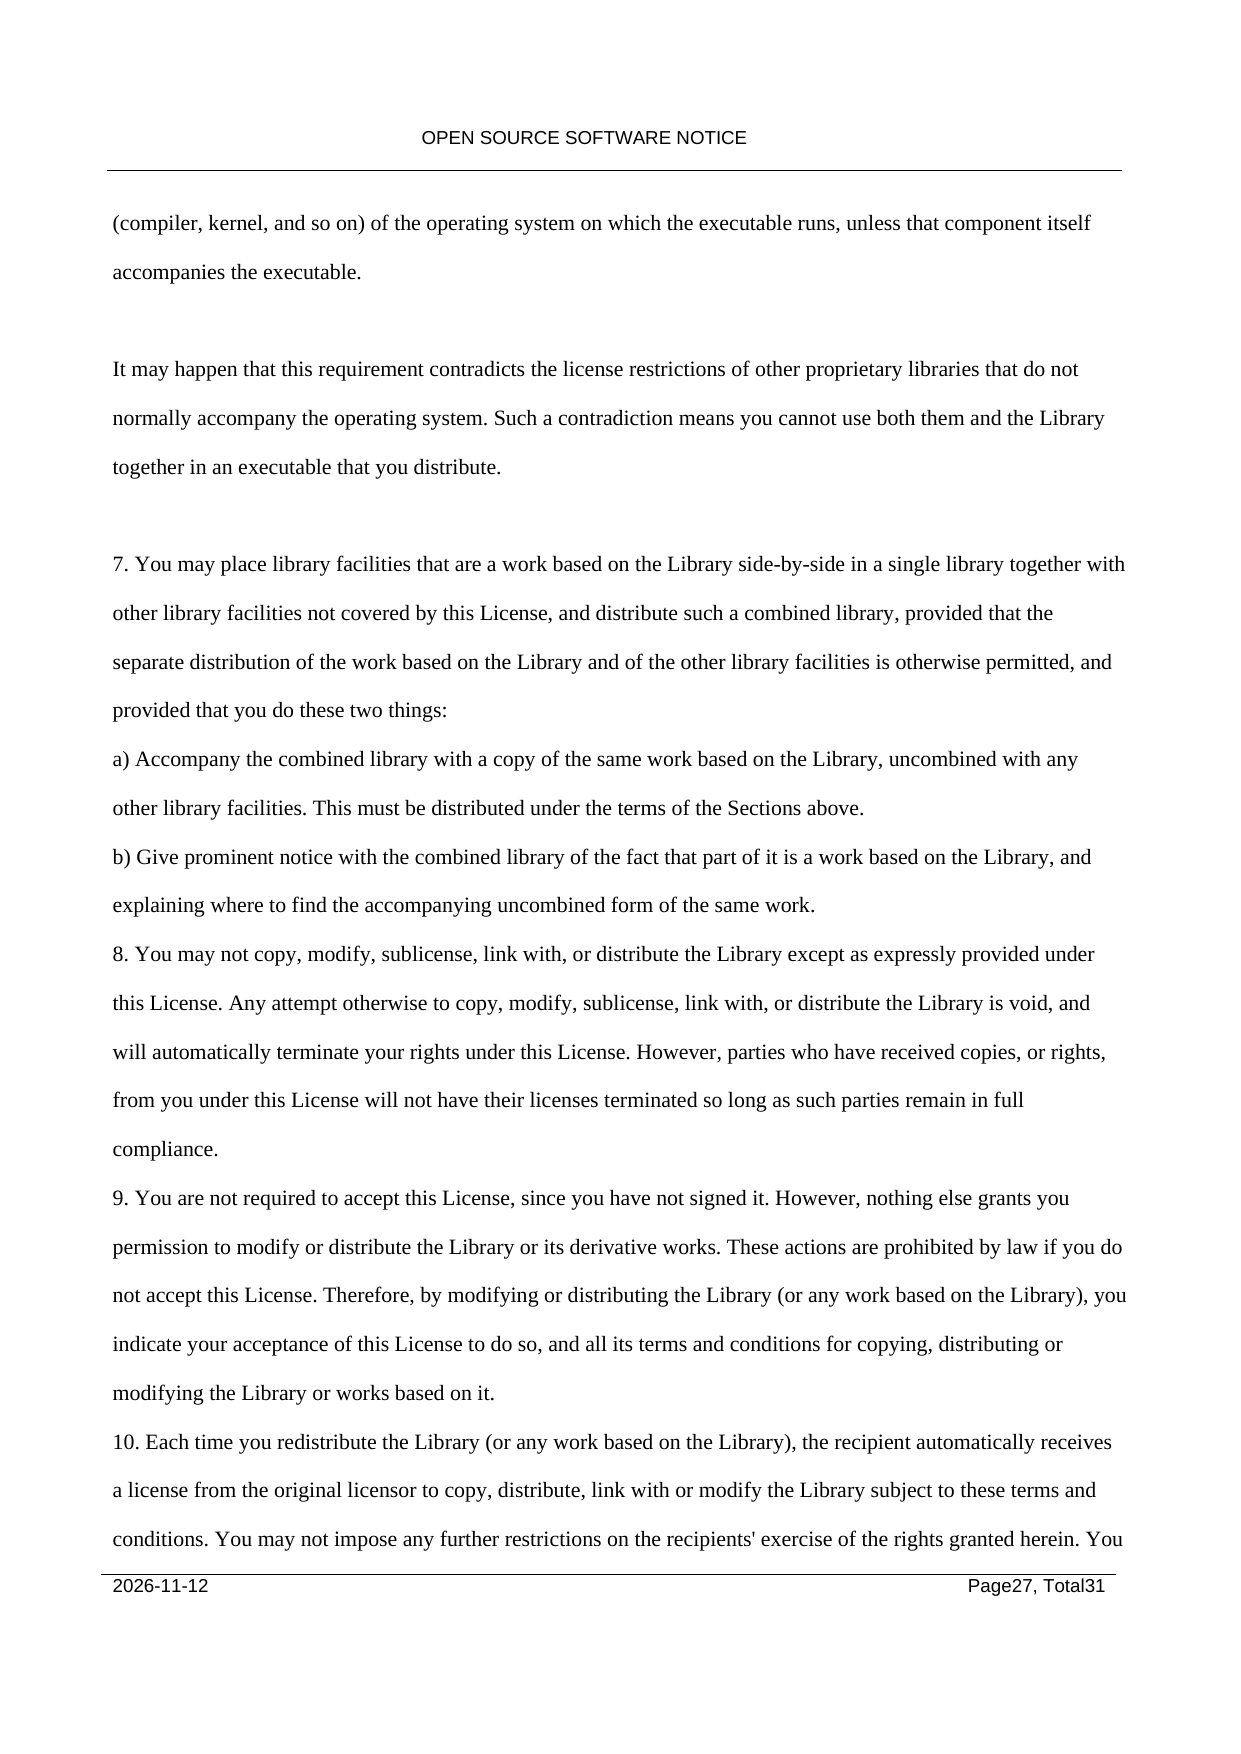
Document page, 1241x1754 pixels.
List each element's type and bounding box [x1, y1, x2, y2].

text [112, 206, 1128, 1555]
